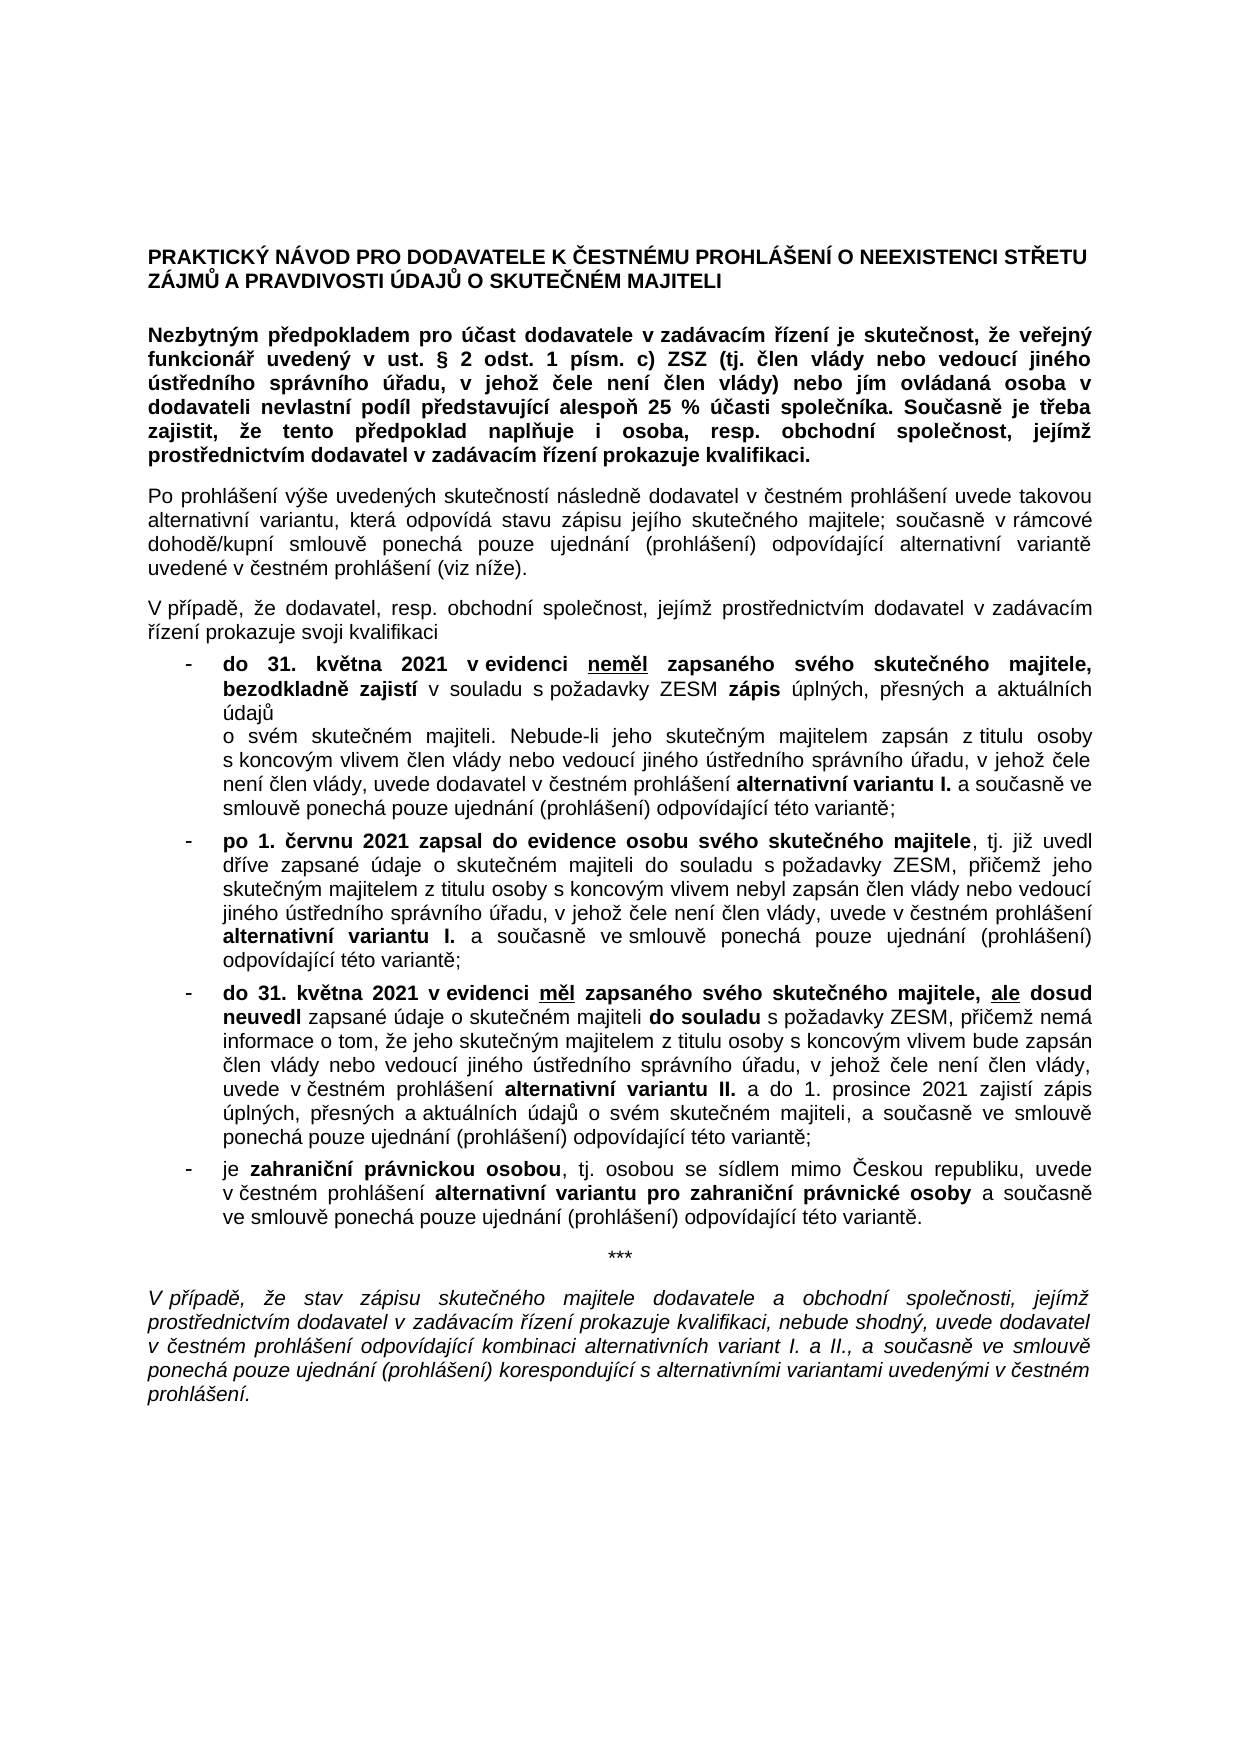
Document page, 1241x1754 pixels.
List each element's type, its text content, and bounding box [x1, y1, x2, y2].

text V případě, že dodavatel, resp. obchodní společnost, jejímž prostřednictvím dodavatel v zadávacím řízení prokazuje svoji kvalifikaci [148, 596, 1092, 644]
subtitle PRAKTICKÝ NÁVOD PRO DODAVATELE K ČESTNÉMU PROHLÁŠENÍ O NEEXISTENCI STŘETU ZÁJMŮ A PRAVDIVOSTI ÚDAJŮ O SKUTEČNÉM MAJITELI [148, 245, 1092, 293]
text Nezbytným předpokladem pro účast dodavatele v zadávacím řízení je skutečnost, že veřejný funkcionář uvedený v ust. § 2 odst. 1 písm. c) ZSZ (tj. člen vlády nebo vedoucí jiného ústředního správního úřadu, v jehož čele není člen vlády) nebo jím ovládaná osoba v dodavateli nevlastní podíl představující alespoň 25 % účasti společníka. Současně je třeba zajistit, že tento předpoklad naplňuje i osoba, resp. obchodní společnost, jejímž prostřednictvím dodavatel v zadávacím řízení prokazuje kvalifikaci. [148, 323, 1092, 467]
list do 31. května 2021 v evidenci měl zapsaného svého skutečného majitele, ale dosud neuvedl zapsané údaje o skutečném majiteli do souladu s požadavky ZESM, přičemž nemá informace o tom, že jeho skutečným majitelem z titulu osoby s koncovým vlivem bude zapsán člen vlády nebo vedoucí jiného ústředního správního úřadu, v jehož čele není člen vlády, uvede v čestném prohlášení alternativní variantu II. a do 1. prosince 2021 zajistí zápis úplných, přesných a aktuálních údajů o svém skutečném majiteli, a současně ve smlouvě ponechá pouze ujednání (prohlášení) odpovídající této variantě; [185, 981, 1092, 1148]
list po 1. červnu 2021 zapsal do evidence osobu svého skutečného majitele, tj. již uvedl dříve zapsané údaje o skutečném majiteli do souladu s požadavky ZESM, přičemž jeho skutečným majitelem z titulu osoby s koncovým vlivem nebyl zapsán člen vlády nebo vedoucí jiného ústředního správního úřadu, v jehož čele není člen vlády, uvede v čestném prohlášení alternativní variantu I. a současně ve smlouvě ponechá pouze ujednání (prohlášení) odpovídající této variantě; [185, 828, 1092, 972]
list do 31. května 2021 v evidenci neměl zapsaného svého skutečného majitele, bezodkladně zajistí v souladu s požadavky ZESM zápis úplných, přesných a aktuálních údajů o svém skutečném majiteli. Nebude-li jeho skutečným majitelem zapsán z titulu osoby s koncovým vlivem člen vlády nebo vedoucí jiného ústředního správního úřadu, v jehož čele není člen vlády, uvede dodavatel v čestném prohlášení alternativní variantu I. a současně ve smlouvě ponechá pouze ujednání (prohlášení) odpovídající této variantě; [185, 652, 1092, 820]
text Po prohlášení výše uvedených skutečností následně dodavatel v čestném prohlášení uvede takovou alternativní variantu, která odpovídá stavu zápisu jejího skutečného majitele; současně v rámcové dohodě/kupní smlouvě ponechá pouze ujednání (prohlášení) odpovídající alternativní variantě uvedené v čestném prohlášení (viz níže). [148, 483, 1092, 579]
list je zahraniční právnickou osobou, tj. osobou se sídlem mimo Českou republiku, uvede v čestném prohlášení alternativní variantu pro zahraniční právnické osoby a současně ve smlouvě ponechá pouze ujednání (prohlášení) odpovídající této variantě. [185, 1157, 1092, 1229]
text *** [148, 1245, 1092, 1269]
text V případě, že stav zápisu skutečného majitele dodavatele a obchodní společnosti, jejímž prostřednictvím dodavatel v zadávacím řízení prokazuje kvalifikaci, nebude shodný, uvede dodavatel v čestném prohlášení odpovídající kombinaci alternativních variant I. a II., a současně ve smlouvě ponechá pouze ujednání (prohlášení) korespondující s alternativními variantami uvedenými v čestném prohlášení. [148, 1286, 1092, 1406]
